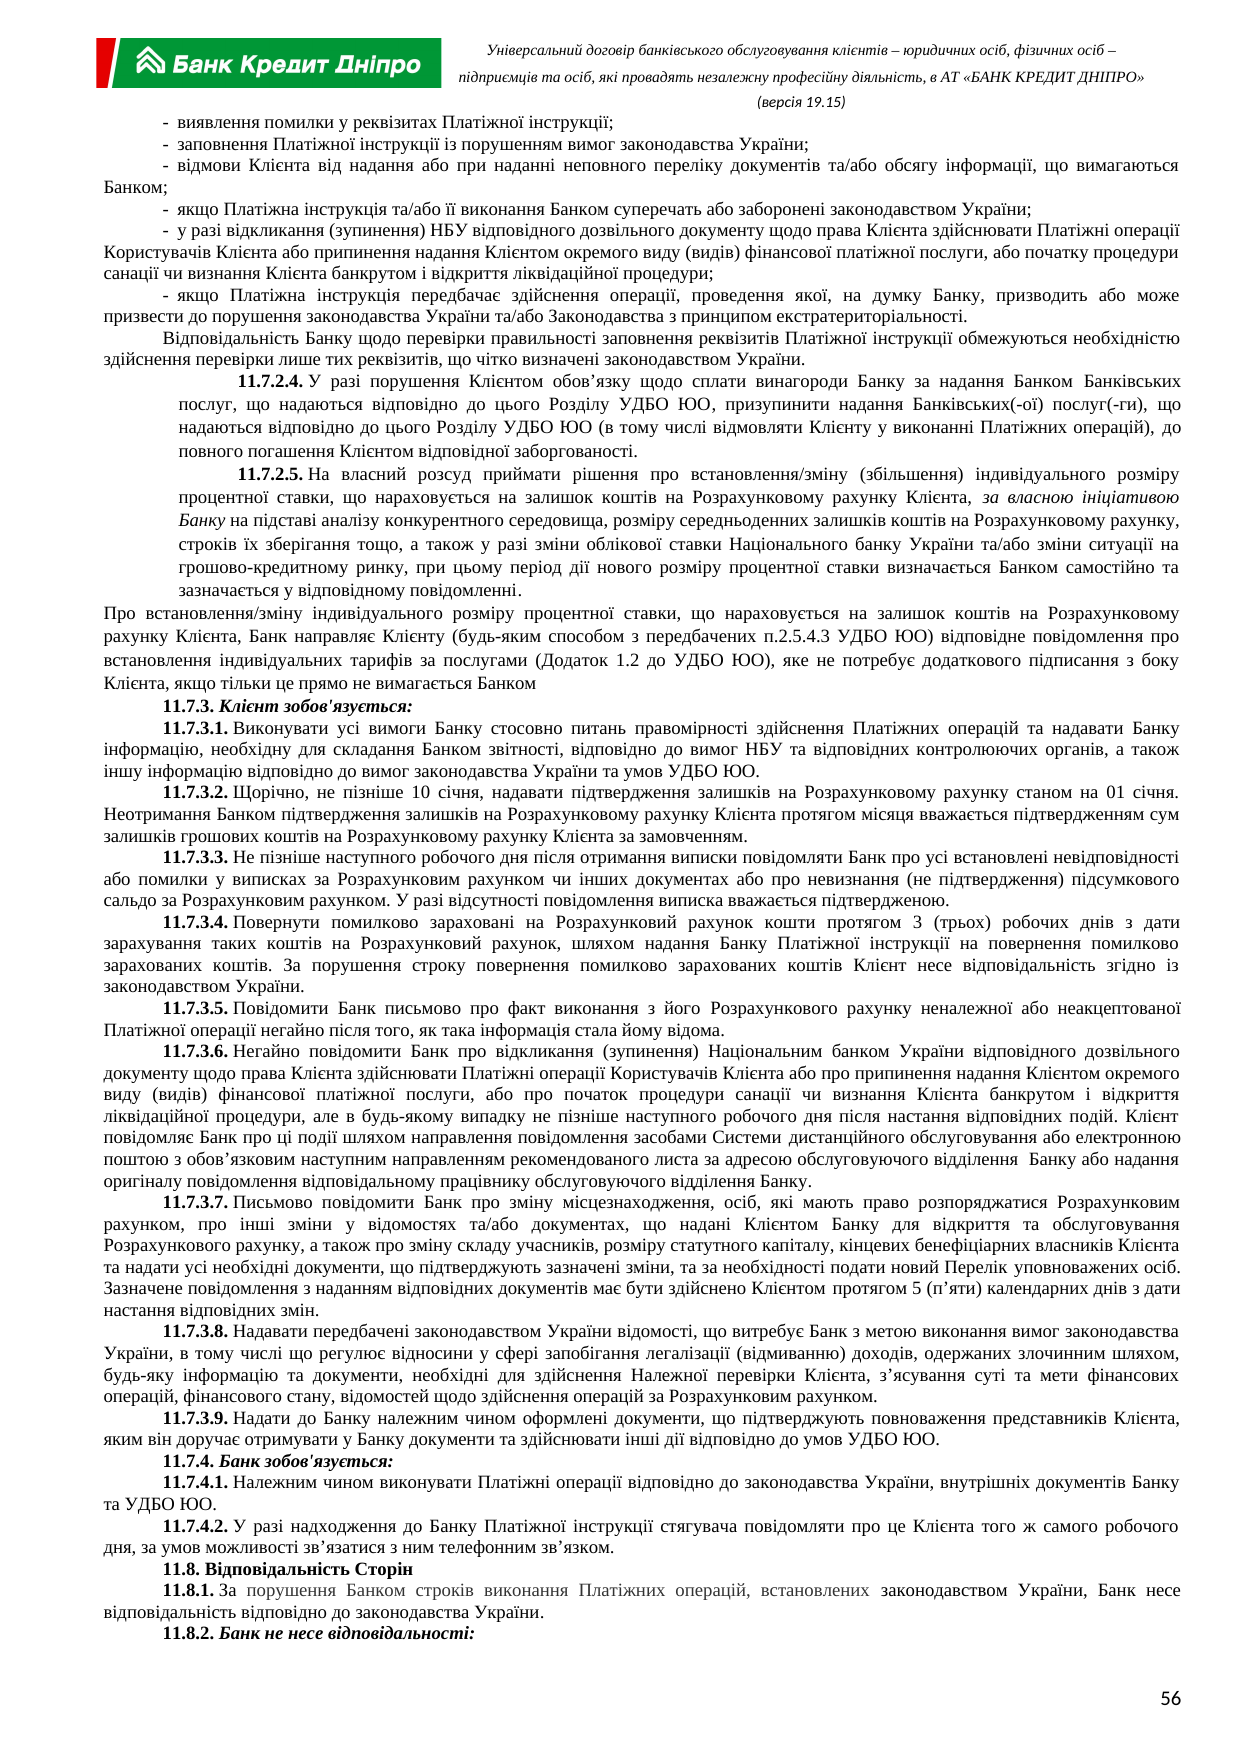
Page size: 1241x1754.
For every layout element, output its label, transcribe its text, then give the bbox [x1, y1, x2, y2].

list Клієнт зобов'язується: [103, 695, 1181, 717]
list Відповідальність Банку щодо перевірки правильності заповнення реквізитів Платіжної інструкції обмежуються необхідністю здійснення перевірки лише тих реквізитів, що чітко визначені законодавством України. [103, 327, 1181, 370]
list якщо Платіжна інструкція та/або її виконання Банком суперечать або заборонені законодавством України; [103, 197, 1181, 219]
list якщо Платіжна інструкція передбачає здійснення операції, проведення якої, на думку Банку, призводить або може призвести до порушення законодавства України та/або Законодавства з принципом екстратериторіальності. [103, 284, 1181, 327]
list Належним чином виконувати Платіжні операції відповідно до законодавства України, внутрішніх документів Банку та УДБО ЮО. [103, 1471, 1181, 1514]
list відмови Клієнта від надання або при наданні неповного переліку документів та/або обсягу інформації, що вимагаються Банком; [103, 154, 1181, 197]
list Повернути помилково зараховані на Розрахунковий рахунок кошти протягом 3 (трьох) робочих днів з дати зарахування таких коштів на Розрахунковий рахунок, шляхом надання Банку Платіжної інструкції на повернення помилково зарахованих коштів. За порушення строку повернення помилково зарахованих коштів Клієнт несе відповідальність згідно із законодавством України. [103, 911, 1181, 997]
list у разі відкликання (зупинення) НБУ відповідного дозвільного документу щодо права Клієнта здійснювати Платіжні операції Користувачів Клієнта або припинення надання Клієнтом окремого виду (видів) фінансової платіжної послуги, або початку процедури санації чи визнання Клієнта банкрутом і відкриття ліквідаційної процедури; [103, 219, 1181, 284]
list Повідомити Банк письмово про факт виконання з його Розрахункового рахунку неналежної або неакцептованої Платіжної операції негайно після того, як така інформація стала йому відома. [103, 997, 1181, 1040]
list На власний розсуд приймати рішення про встановлення/зміну (збільшення) індивідуального розміру процентної ставки, що нараховується на залишок коштів на Розрахунковому рахунку Клієнта, за власною ініціативою Банку на підставі аналізу конкурентного середовища, розміру середньоденних залишків коштів на Розрахунковому рахунку, строків їх зберігання тощо, а також у разі зміни облікової ставки Національного банку України та/або зміни ситуації на грошово-кредитному ринку, при цьому період дії нового розміру процентної ставки визначається Банком самостійно та зазначається у відповідному повідомленні. [178, 463, 1181, 601]
list Банк зобов'язується: [103, 1450, 1181, 1471]
list Виконувати усі вимоги Банку стосовно питань правомірності здійснення Платіжних операцій та надавати Банку інформацію, необхідну для складання Банком звітності, відповідно до вимог НБУ та відповідних контролюючих органів, а також іншу інформацію відповідно до вимог законодавства України та умов УДБО ЮО. [103, 717, 1181, 781]
list Відповідальність Сторін [103, 1558, 1181, 1579]
list заповнення Платіжної інструкції із порушенням вимог законодавства України; [103, 133, 1181, 154]
list Негайно повідомити Банк про відкликання (зупинення) Національним банком України відповідного дозвільного документу щодо права Клієнта здійснювати Платіжні операції Користувачів Клієнта або про припинення надання Клієнтом окремого виду (видів) фінансової платіжної послуги, або про початок процедури санації чи визнання Клієнта банкрутом і відкриття ліквідаційної процедури, але в будь-якому випадку не пізніше наступного робочого дня після настання відповідних подій. Клієнт повідомляє Банк про ці події шляхом направлення повідомлення засобами Системи дистанційного обслуговування або електронною поштою з обов’язковим наступним направленням рекомендованого листа за адресою обслуговуючого відділення Банку або надання оригіналу повідомлення відповідальному працівнику обслуговуючого відділення Банку. [103, 1040, 1181, 1191]
list Щорічно, не пізніше 10 січня, надавати підтвердження залишків на Розрахунковому рахунку станом на 01 січня. Неотримання Банком підтвердження залишків на Розрахунковому рахунку Клієнта протягом місяця вважається підтвердженням сум залишків грошових коштів на Розрахунковому рахунку Клієнта за замовченням. [103, 781, 1181, 846]
list У разі порушення Клієнтом обов’язку щодо сплати винагороди Банку за надання Банком Банківських послуг, що надаються відповідно до цього Розділу УДБО ЮО, призупинити надання Банківських(-ої) послуг(-ги), що надаються відповідно до цього Розділу УДБО ЮО (в тому числі відмовляти Клієнту у виконанні Платіжних операцій), до повного погашення Клієнтом відповідної заборгованості. [178, 370, 1181, 461]
list За порушення Банком строків виконання Платіжних операцій, встановлених законодавством України, Банк несе відповідальність відповідно до законодавства України. [103, 1579, 1181, 1622]
text Про встановлення/зміну індивідуального розміру процентної ставки, що нараховується на залишок коштів на Розрахунковому рахунку Клієнта, Банк направляє Клієнту (будь-яким способом з передбачених п.2.5.4.3 УДБО ЮО) відповідне повідомлення про встановлення індивідуальних тарифів за послугами (Додаток 1.2 до УДБО ЮО), яке не потребує додаткового підписання з боку Клієнта, якщо тільки це прямо не вимагається Банком [103, 602, 1181, 693]
list Не пізніше наступного робочого дня після отримання виписки повідомляти Банк про усі встановлені невідповідності або помилки у виписках за Розрахунковим рахунком чи інших документах або про невизнання (не підтвердження) підсумкового сальдо за Розрахунковим рахунком. У разі відсутності повідомлення виписка вважається підтвердженою. [103, 846, 1181, 911]
list Письмово повідомити Банк про зміну місцезнаходження, осіб, які мають право розпоряджатися Розрахунковим рахунком, про інші зміни у відомостях та/або документах, що надані Клієнтом Банку для відкриття та обслуговування Розрахункового рахунку, а також про зміну складу учасників, розміру статутного капіталу, кінцевих бенефіціарних власників Клієнта та надати усі необхідні документи, що підтверджують зазначені зміни, та за необхідності подати новий Перелік уповноважених осіб. Зазначене повідомлення з наданням відповідних документів має бути здійснено Клієнтом протягом 5 (п’яти) календарних днів з дати настання відповідних змін. [103, 1191, 1181, 1320]
list Банк не несе відповідальності: [103, 1622, 1181, 1644]
list виявлення помилки у реквізитах Платіжної інструкції; [103, 85, 1181, 133]
list Надавати передбачені законодавством України відомості, що витребує Банк з метою виконання вимог законодавства України, в тому числі що регулює відносини у сфері запобігання легалізації (відмиванню) доходів, одержаних злочинним шляхом, будь-яку інформацію та документи, необхідні для здійснення Належної перевірки Клієнта, з’ясування суті та мети фінансових операцій, фінансового стану, відомостей щодо здійснення операцій за Розрахунковим рахунком. [103, 1320, 1181, 1407]
list У разі надходження до Банку Платіжної інструкції стягувача повідомляти про це Клієнта того ж самого робочого дня, за умов можливості зв’язатися з ним телефонним зв’язком. [103, 1514, 1181, 1558]
picture [96, 38, 442, 88]
list Надати до Банку належним чином оформлені документи, що підтверджують повноваження представників Клієнта, яким він доручає отримувати у Банку документи та здійснювати інші дії відповідно до умов УДБО ЮО. [103, 1407, 1181, 1450]
